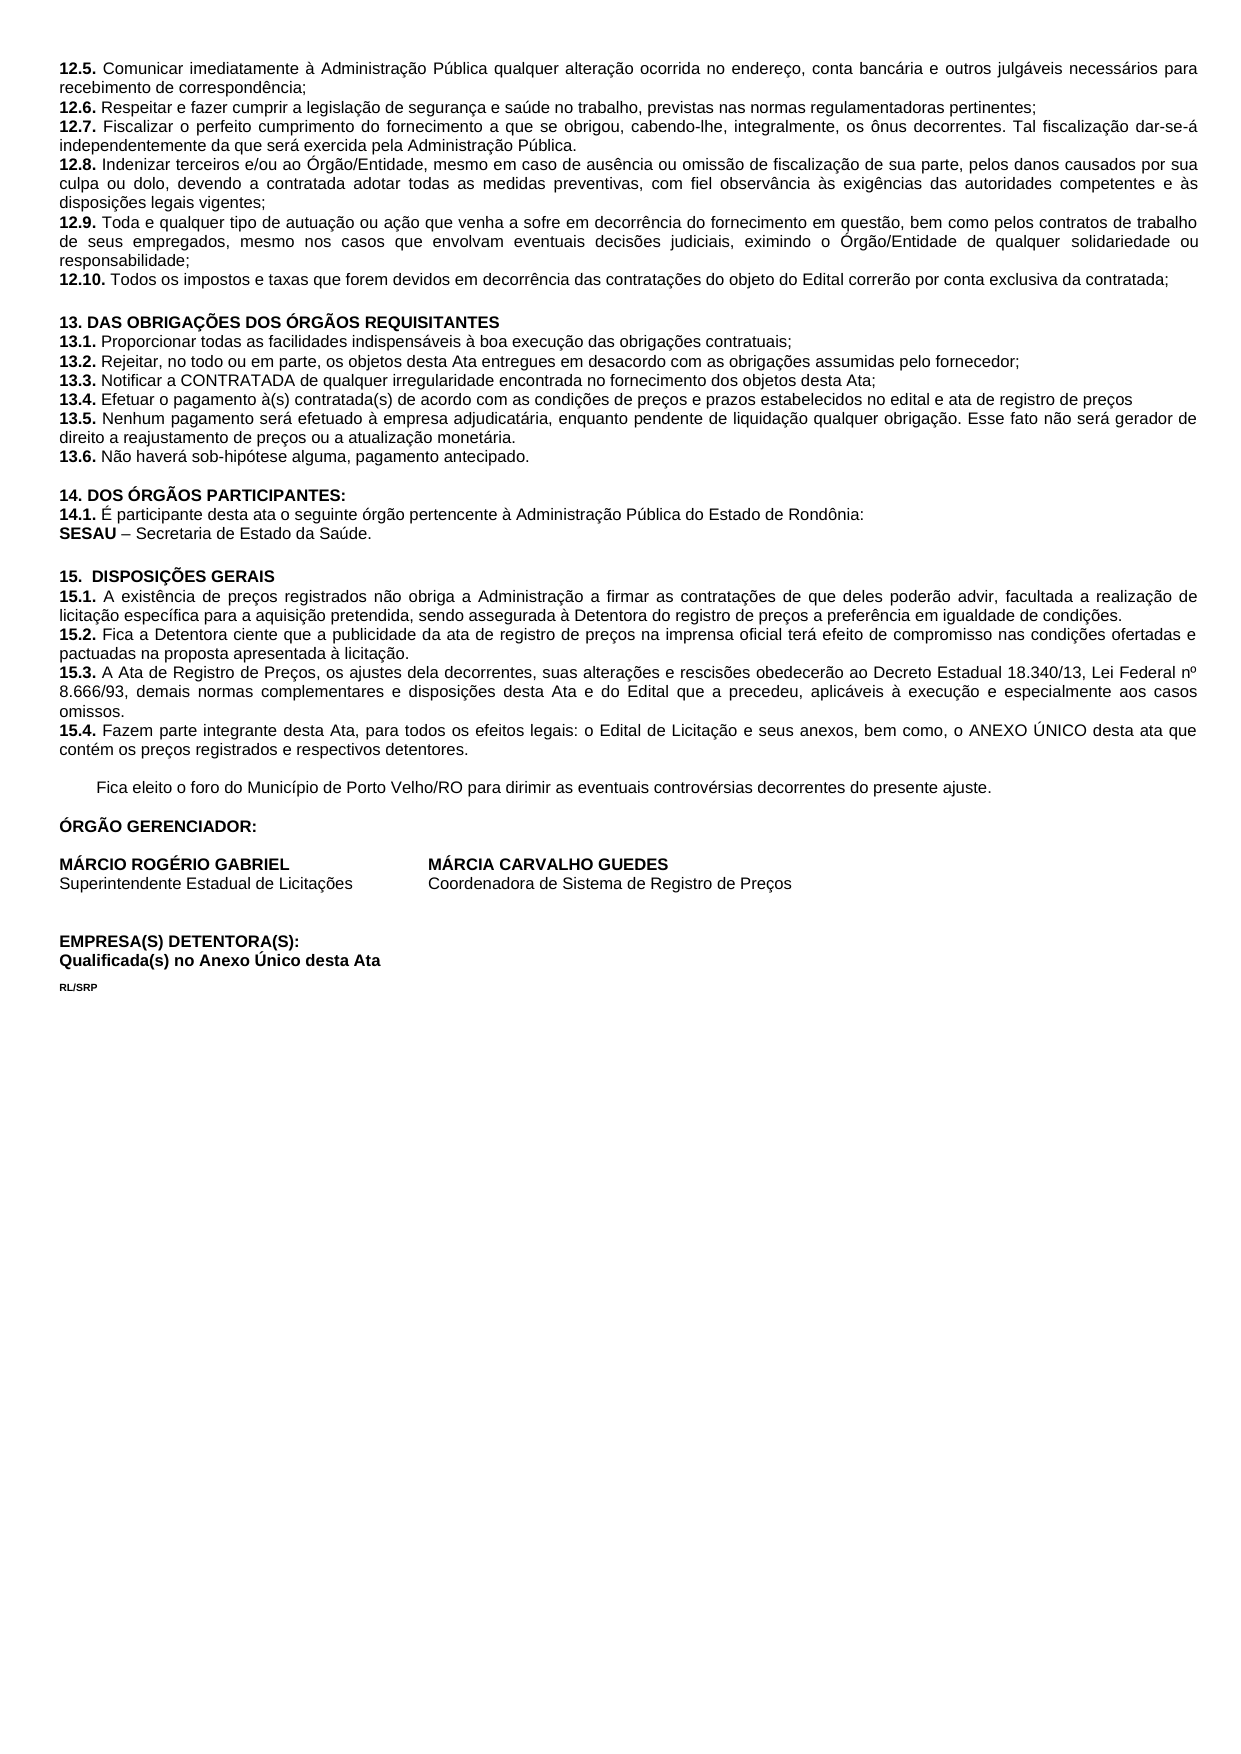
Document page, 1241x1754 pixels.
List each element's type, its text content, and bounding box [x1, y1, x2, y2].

text 12.6. Respeitar e fazer cumprir a legislação de segurança e saúde no trabalho, previstas nas normas regulamentadoras pertinentes; [59, 97, 1199, 117]
text 12.5. Comunicar imediatamente à Administração Pública qualquer alteração ocorrida no endereço, conta bancária e outros julgáveis necessários para recebimento de correspondência; [59, 59, 1199, 97]
text EMPRESA(S) DETENTORA(S): [59, 931, 1194, 951]
text 13.6. Não haverá sob-hipótese alguma, pagamento antecipado. [59, 447, 1199, 466]
text 12.8. Indenizar terceiros e/ou ao Órgão/Entidade, mesmo em caso de ausência ou omissão de fiscalização de sua parte, pelos danos causados por sua culpa ou dolo, devendo a contratada adotar todas as medidas preventivas, com fiel observância às exigências das autoridades competentes e às disposições legais vigentes; [59, 155, 1199, 212]
text 12.7. Fiscalizar o perfeito cumprimento do fornecimento a que se obrigou, cabendo-lhe, integralmente, os ônus decorrentes. Tal fiscalização dar-se-á independentemente da que será exercida pela Administração Pública. [59, 117, 1199, 155]
text 14. DOS ÓRGÃOS PARTICIPANTES: [59, 486, 1194, 505]
text 15. DISPOSIÇÕES GERAIS [59, 567, 1199, 586]
text MÁRCIO ROGÉRIO GABRIEL MÁRCIA CARVALHO GUEDES [59, 855, 1194, 874]
text 15.2. Fica a Detentora ciente que a publicidade da ata de registro de preços na imprensa oficial terá efeito de compromisso nas condições ofertadas e pactuadas na proposta apresentada à licitação. [59, 625, 1199, 663]
text Fica eleito o foro do Município de Porto Velho/RO para dirimir as eventuais controvérsias decorrentes do presente ajuste. [59, 778, 1199, 797]
text 14.1. É participante desta ata o seguinte órgão pertencente à Administração Pública do Estado de Rondônia: [59, 505, 1194, 524]
text Qualificada(s) no Anexo Único desta Ata [59, 951, 1194, 970]
text ÓRGÃO GERENCIADOR: [59, 816, 1194, 836]
text Superintendente Estadual de Licitações Coordenadora de Sistema de Registro de Preços [59, 874, 1194, 893]
text 12.9. Toda e qualquer tipo de autuação ou ação que venha a sofre em decorrência do fornecimento em questão, bem como pelos contratos de trabalho de seus empregados, mesmo nos casos que envolvam eventuais decisões judiciais, eximindo o Órgão/Entidade de qualquer solidariedade ou responsabilidade; [59, 212, 1199, 270]
text 15.4. Fazem parte integrante desta Ata, para todos os efeitos legais: o Edital de Licitação e seus anexos, bem como, o ANEXO ÚNICO desta ata que contém os preços registrados e respectivos detentores. [59, 721, 1199, 759]
text 15.3. A Ata de Registro de Preços, os ajustes dela decorrentes, suas alterações e rescisões obedecerão ao Decreto Estadual 18.340/13, Lei Federal nº 8.666/93, demais normas complementares e disposições desta Ata e do Edital que a precedeu, aplicáveis à execução e especialmente aos casos omissos. [59, 663, 1199, 721]
text 13. DAS OBRIGAÇÕES DOS ÓRGÃOS REQUISITANTES [59, 313, 1199, 332]
text 13.4. Efetuar o pagamento à(s) contratada(s) de acordo com as condições de preços e prazos estabelecidos no edital e ata de registro de preços [59, 390, 1199, 409]
text 13.5. Nenhum pagamento será efetuado à empresa adjudicatária, enquanto pendente de liquidação qualquer obrigação. Esse fato não será gerador de direito a reajustamento de preços ou a atualização monetária. [59, 409, 1199, 447]
text SESAU – Secretaria de Estado da Saúde. [59, 524, 1193, 543]
text 13.3. Notificar a CONTRATADA de qualquer irregularidade encontrada no fornecimento dos objetos desta Ata; [59, 371, 1199, 390]
text 13.1. Proporcionar todas as facilidades indispensáveis à boa execução das obrigações contratuais; [59, 332, 1199, 351]
text 15.1. A existência de preços registrados não obriga a Administração a firmar as contratações de que deles poderão advir, facultada a realização de licitação específica para a aquisição pretendida, sendo assegurada à Detentora do registro de preços a preferência em igualdade de condições. [59, 586, 1199, 625]
text 13.2. Rejeitar, no todo ou em parte, os objetos desta Ata entregues em desacordo com as obrigações assumidas pelo fornecedor; [59, 351, 1199, 371]
text 12.10. Todos os impostos e taxas que forem devidos em decorrência das contratações do objeto do Edital correrão por conta exclusiva da contratada; [59, 270, 1199, 289]
